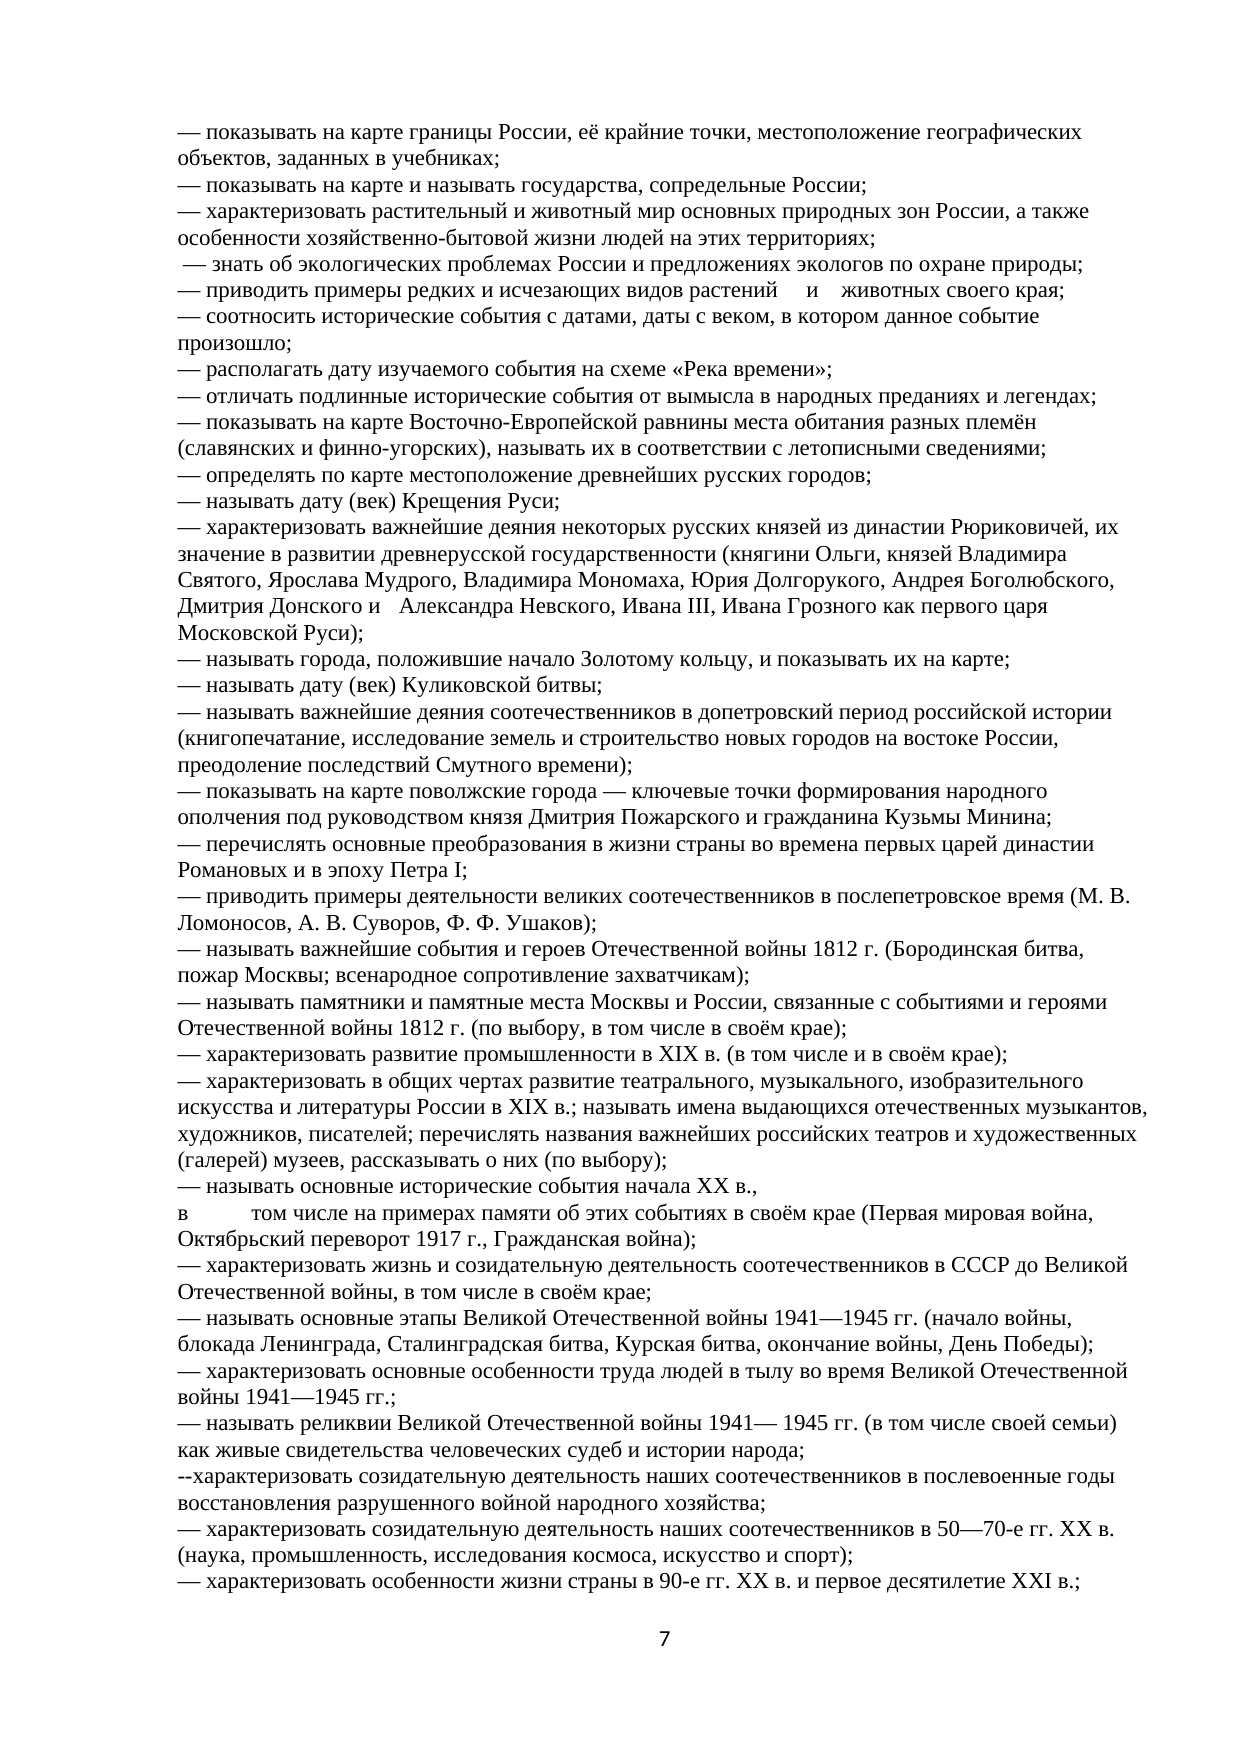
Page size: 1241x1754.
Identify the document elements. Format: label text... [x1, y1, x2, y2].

text — называть важнейшие события и героев Отечественной войны 1812 г. (Бородинская битва, пожар Москвы; всенародное сопротивление захватчикам); [177, 935, 1152, 988]
text — характеризовать жизнь и созидательную деятельность соотечественников в СССР до Великой Отечественной войны, в том числе в своём крае; [177, 1251, 1152, 1304]
text — называть памятники и памятные места Москвы и России, связанные с событиями и героями Отечественной войны 1812 г. (по выбору, в том числе в своём крае); [177, 988, 1152, 1041]
text — называть основные этапы Великой Отечественной войны 1941—1945 гг. (начало войны, блокада Ленинграда, Сталинградская битва, Курская битва, окончание войны, День Победы); [177, 1304, 1152, 1357]
text --характеризовать созидательную деятельность наших соотечественников в послевоенные годы восстановления разрушенного войной народного хозяйства; [177, 1462, 1152, 1515]
text — называть дату (век) Куликовской битвы; [177, 672, 1152, 698]
text — перечислять основные преобразования в жизни страны во времена первых царей династии Романовых и в эпоху Петра I; [177, 830, 1152, 882]
text — показывать на карте поволжские города — ключевые точки формирования народного ополчения под руководством князя Дмитрия Пожарского и гражданина Кузьмы Минина; [177, 777, 1152, 830]
text — характеризовать основные особенности труда людей в тылу во время Великой Отечественной войны 1941—1945 гг.; [177, 1357, 1152, 1409]
text — располагать дату изучаемого события на схеме «Река времени»; [177, 355, 1152, 382]
text — показывать на карте границы России, её крайние точки, местоположение географических объектов, заданных в учебниках; [177, 118, 1152, 171]
text — соотносить исторические события с датами, даты с веком, в котором данное событие произошло; [177, 303, 1152, 355]
text — характеризовать созидательную деятельность наших соотечественников в 50—70-е гг. XX в. (наука, промышленность, исследования космоса, искусство и спорт); [177, 1515, 1152, 1568]
text — называть дату (век) Крещения Руси; [177, 487, 1152, 513]
text — отличать подлинные исторические события от вымысла в народных преданиях и легендах; [177, 382, 1152, 408]
text — показывать на карте и называть государства, сопредельные России; [177, 171, 1152, 197]
text — называть реликвии Великой Отечественной войны 1941— 1945 гг. (в том числе своей семьи) как живые свидетельства человеческих судеб и истории народа; [177, 1409, 1152, 1462]
text — приводить примеры редких и исчезающих видов растений и животных своего края; [177, 276, 1152, 303]
text — характеризовать важнейшие деяния некоторых русских князей из династии Рюриковичей, их значение в развитии древнерусской государственности (княгини Ольги, князей Владимира Святого, Ярослава Мудрого, Владимира Мономаха, Юрия Долгорукого, Андрея Боголюбского, Дмитрия Донского и Александра Невского, Ивана III, Ивана Грозного как первого царя Московской Руси); [177, 513, 1152, 645]
text — характеризовать в общих чертах развитие театрального, музыкального, изобразительного искусства и литературы России в XIX в.; называть имена выдающихся отечественных музыкантов, художников, писателей; перечислять названия важнейших российских театров и художественных (галерей) музеев, рассказывать о них (по выбору); [177, 1067, 1152, 1172]
text — характеризовать развитие промышленности в XIX в. (в том числе и в своём крае); [177, 1041, 1152, 1067]
text — называть города, положившие начало Золотому кольцу, и показывать их на карте; [177, 645, 1152, 672]
text — приводить примеры деятельности великих соотечественников в послепетровское время (М. В. Ломоносов, А. В. Суворов, Ф. Ф. Ушаков); [177, 882, 1152, 935]
text — называть важнейшие деяния соотечественников в допетровский период российской истории (книгопечатание, исследование земель и строительство новых городов на востоке России, преодоление последствий Смутного времени); [177, 698, 1152, 777]
text — характеризовать особенности жизни страны в 90-е гг. XX в. и первое десятилетие XXI в.; [177, 1568, 1152, 1594]
text — знать об экологических проблемах России и предложениях экологов по охране природы; [177, 250, 1152, 276]
text — характеризовать растительный и животный мир основных природных зон России, а также особенности хозяйственно-бытовой жизни людей на этих территориях; [177, 197, 1152, 250]
text в том числе на примерах памяти об этих событиях в своём крае (Первая мировая война, Октябрьский переворот 1917 г., Гражданская война); [177, 1199, 1152, 1251]
text — показывать на карте Восточно-Европейской равнины места обитания разных племён (славянских и финно-угорских), называть их в соответствии с летописными сведениями; [177, 408, 1152, 461]
text — определять по карте местоположение древнейших русских городов; [177, 461, 1152, 487]
text — называть основные исторические события начала XX в., [177, 1172, 1152, 1199]
